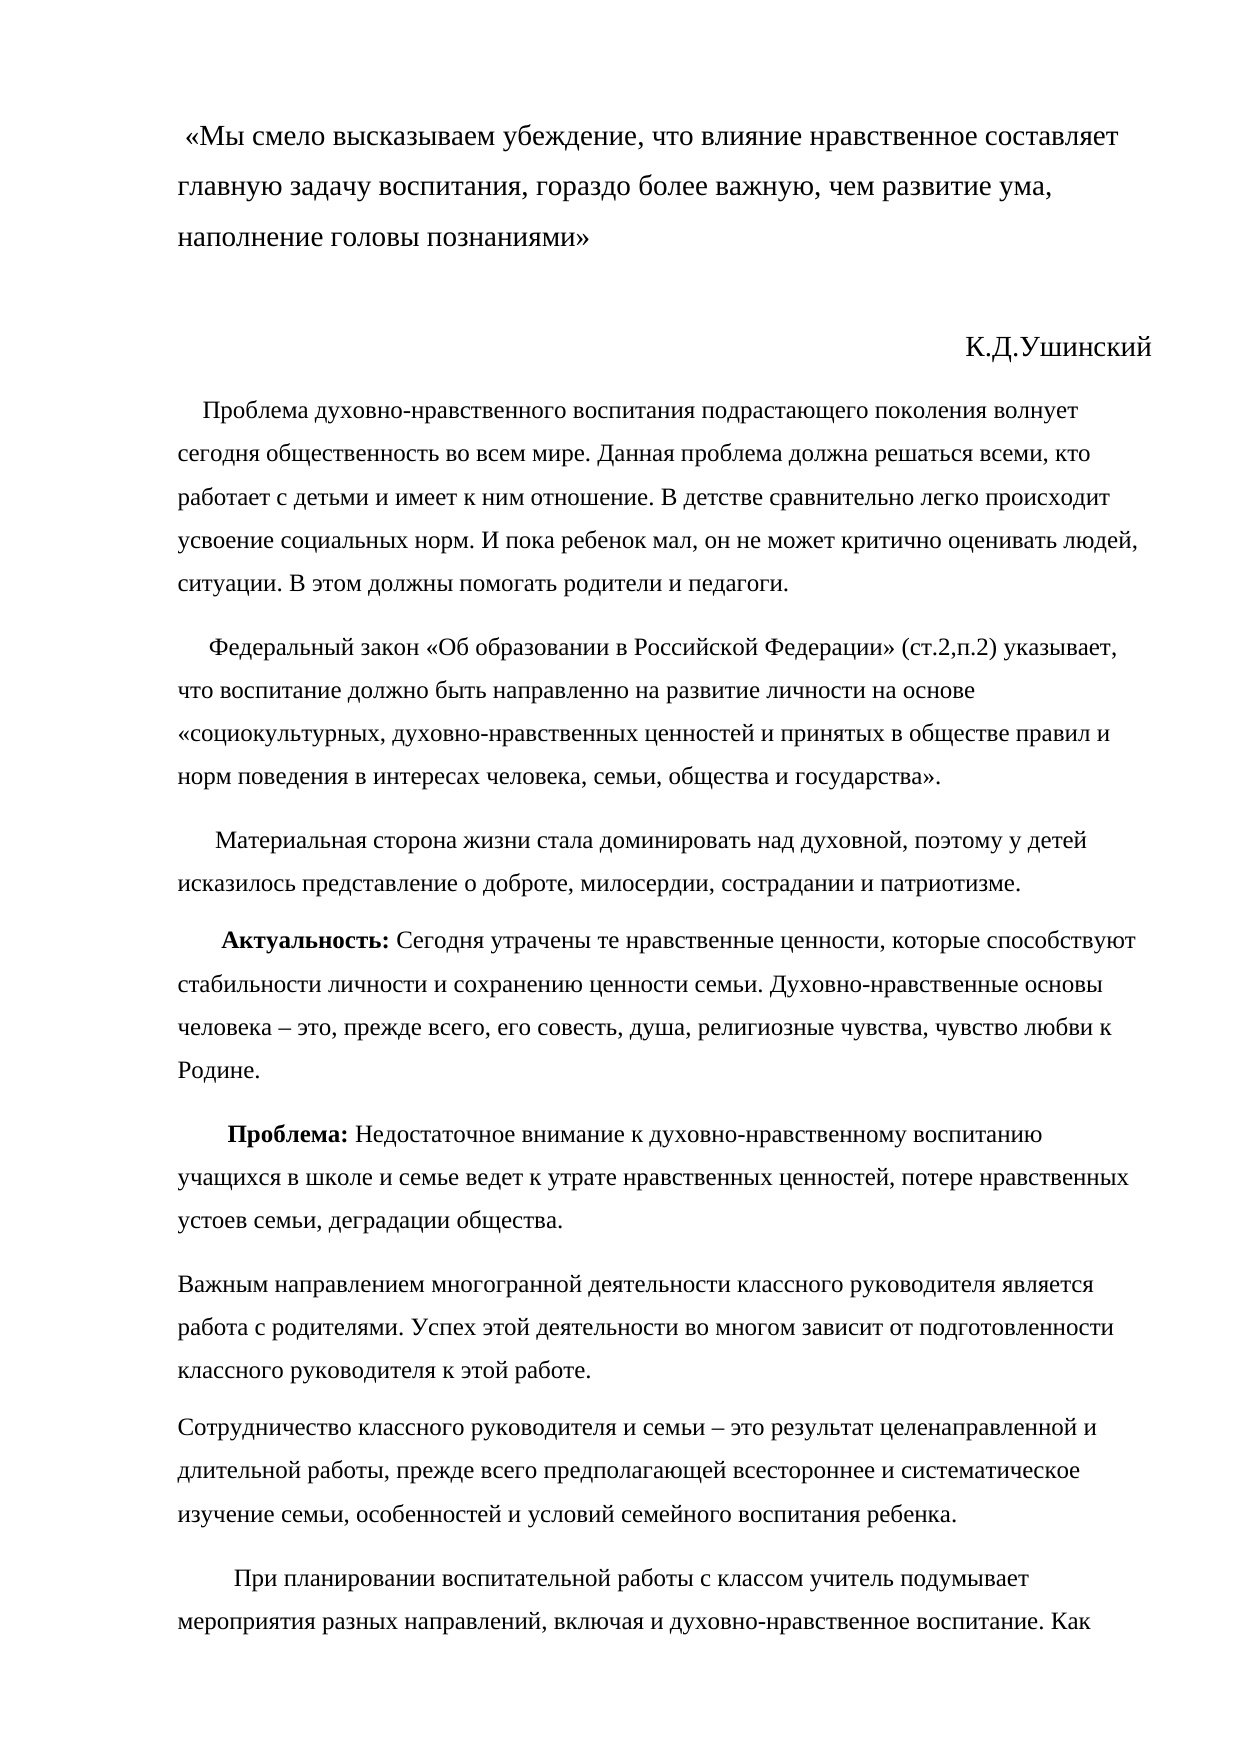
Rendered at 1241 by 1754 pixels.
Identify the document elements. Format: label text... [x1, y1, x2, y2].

text Важным направлением многогранной деятельности классного руководителя является работа с родителями. Успех этой деятельности во многом зависит от подготовленности классного руководителя к этой работе. [177, 1269, 1152, 1384]
text Материальная сторона жизни стала доминировать над духовной, поэтому у детей исказилось представление о доброте, милосердии, сострадании и патриотизме. [177, 825, 1152, 897]
text Проблема: Недостаточное внимание к духовно-нравственному воспитанию учащихся в школе и семье ведет к утрате нравственных ценностей, потере нравственных устоев семьи, деградации общества. [177, 1119, 1152, 1234]
text Сотрудничество классного руководителя и семьи – это результат целенаправленной и длительной работы, прежде всего предполагающей всестороннее и систематическое изучение семьи, особенностей и условий семейного воспитания ребенка. [177, 1412, 1152, 1527]
text «Мы смело высказываем убеждение, что влияние нравственное составляет главную задачу воспитания, гораздо более важную, чем развитие ума, наполнение головы познаниями» [177, 118, 1152, 252]
text Федеральный закон «Об образовании в Российской Федерации» (ст.2,п.2) указывает, что воспитание должно быть направленно на развитие личности на основе «социокультурных, духовно-нравственных ценностей и принятых в обществе правил и норм поведения в интересах человека, семьи, общества и государства». [177, 632, 1152, 790]
text К.Д.Ушинский [177, 285, 1152, 363]
text Проблема духовно-нравственного воспитания подрастающего поколения волнует сегодня общественность во всем мире. Данная проблема должна решаться всеми, кто работает с детьми и имеет к ним отношение. В детстве сравнительно легко происходит усвоение социальных норм. И пока ребенок мал, он не может критично оценивать людей, ситуации. В этом должны помогать родители и педагоги. [177, 395, 1152, 597]
text Актуальность: Сегодня утрачены те нравственные ценности, которые способствуют стабильности личности и сохранению ценности семьи. Духовно-нравственные основы человека – это, прежде всего, его совесть, душа, религиозные чувства, чувство любви к Родине. [177, 926, 1152, 1084]
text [177, 1563, 1152, 1634]
